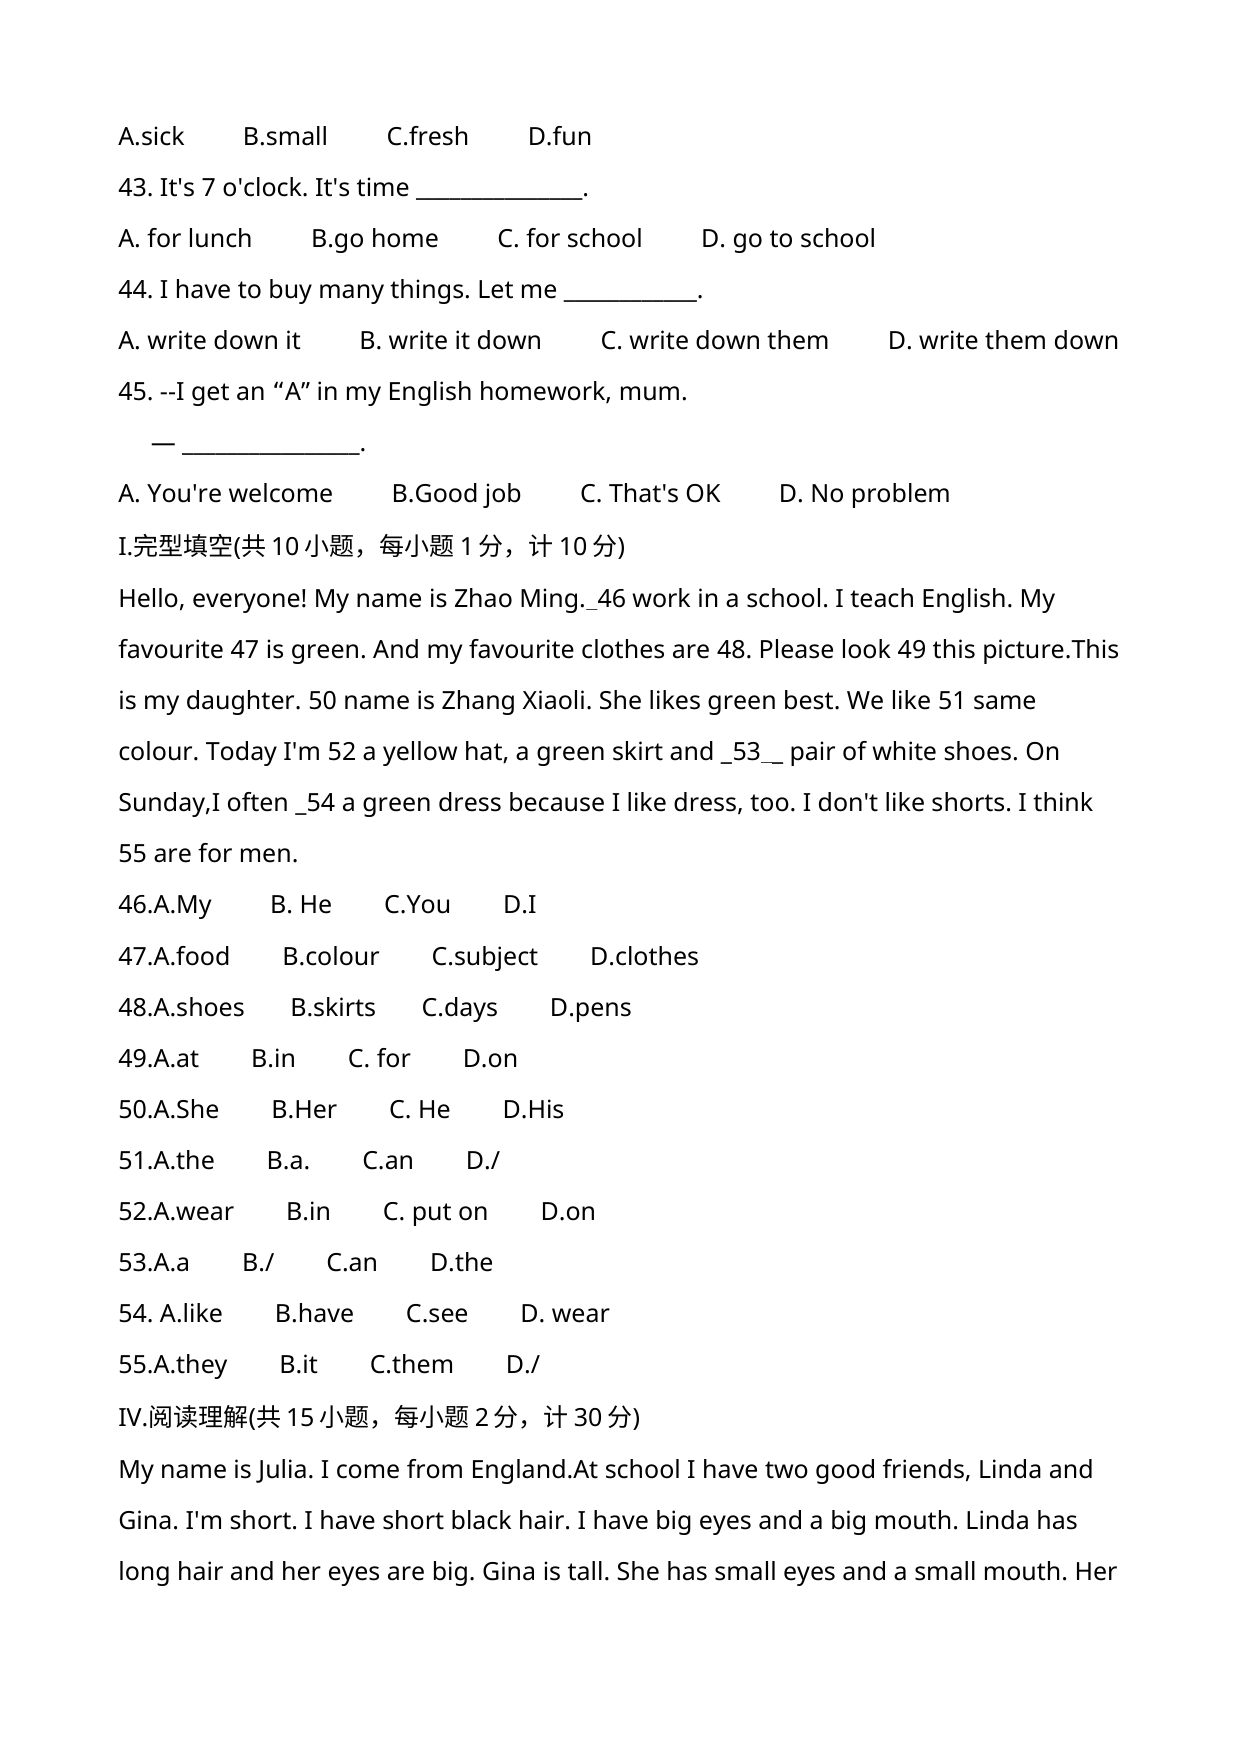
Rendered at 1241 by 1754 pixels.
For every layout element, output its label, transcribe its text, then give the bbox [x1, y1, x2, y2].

text 52.A.wear B.in C. put on D.on [118, 1193, 1122, 1227]
text 53.A.a B./ C.an D.the [118, 1244, 1122, 1278]
text 54. A.like B.have C.see D. wear [118, 1295, 1122, 1329]
text A. write down it B. write it down C. write down them D. write them down [118, 322, 1122, 356]
text A. You're welcome B.Good job C. That's OK D. No problem [118, 475, 1122, 509]
text 55.A.they B.it C.them D./ [118, 1346, 1122, 1381]
text Hello, everyone! My name is Zhao Ming._46 work in a school. I teach English. My favourite 47 is green. And my favourite clothes are 48. Please look 49 this picture.This is my daughter. 50 name is Zhang Xiaoli. She likes green best. We like 51 same colour. Today I'm 52 a yellow hat, a green skirt and _53__ pair of white shoes. On Sunday,I often _54 a green dress because I like dress, too. I don't like shorts. I think 55 are for men. [118, 581, 1122, 870]
text 43. It's 7 o'clock. It's time _______________. [118, 169, 1122, 203]
text 50.A.She B.Her C. He D.His [118, 1091, 1122, 1125]
text — ________________. [118, 424, 1122, 458]
text 46.A.My B. He C.You D.I [118, 887, 1122, 921]
text 45. --I get an “A” in my English homework, mum. [118, 373, 1122, 407]
text 48.A.shoes B.skirts C.days D.pens [118, 989, 1122, 1023]
text 51.A.the B.a. C.an D./ [118, 1142, 1122, 1176]
text 44. I have to buy many things. Let me ____________. [118, 271, 1122, 305]
text IV.阅读理解(共15小题，每小题2分，计30分) [118, 1397, 1122, 1434]
text A.sick B.small C.fresh D.fun [118, 118, 1122, 152]
text 47.A.food B.colour C.subject D.clothes [118, 938, 1122, 972]
text I.完型填空(共10小题，每小题1分，计10分) [118, 526, 1122, 563]
text 49.A.at B.in C. for D.on [118, 1040, 1122, 1074]
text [118, 1452, 1122, 1588]
text A. for lunch B.go home C. for school D. go to school [118, 220, 1122, 254]
